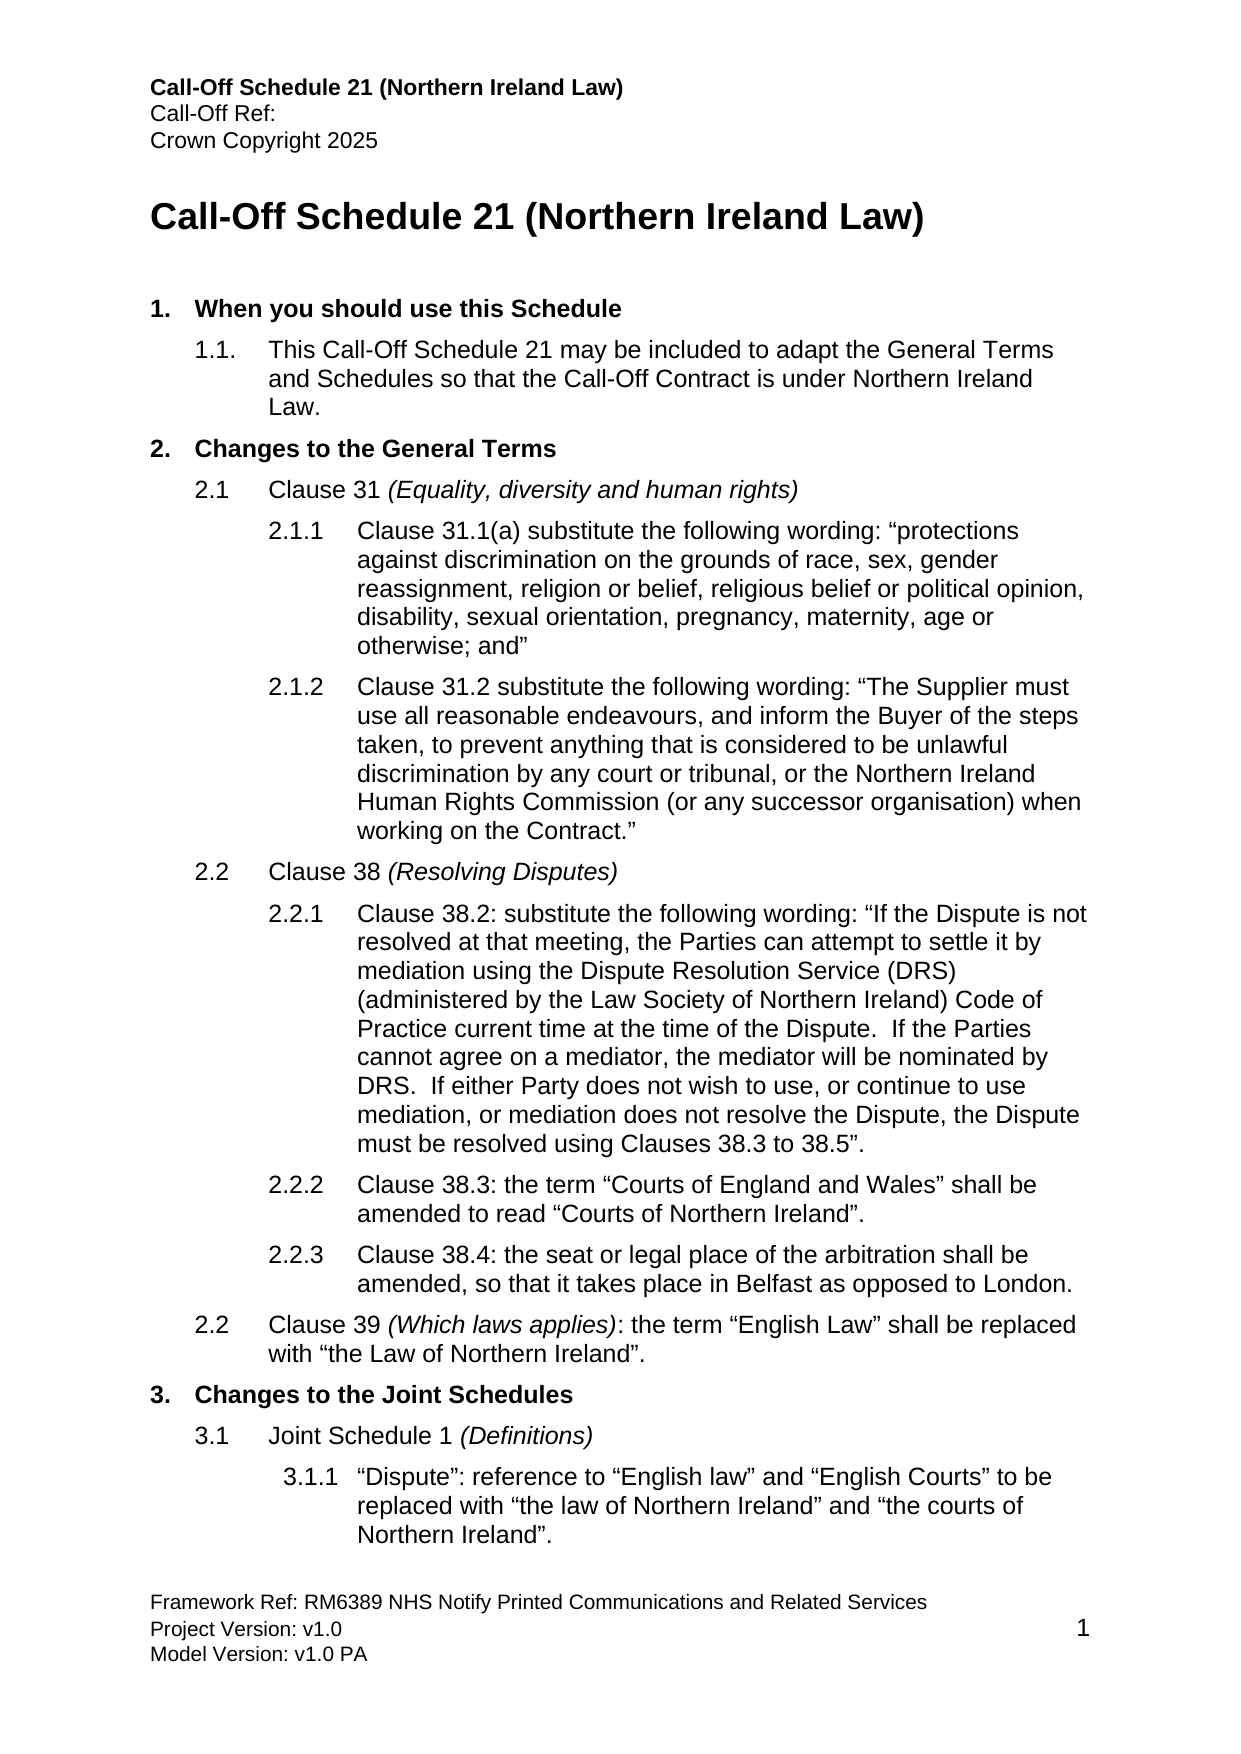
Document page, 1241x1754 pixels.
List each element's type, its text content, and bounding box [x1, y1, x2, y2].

text Call-Off Schedule 21 (Northern Ireland Law) [150, 194, 1090, 237]
list When you should use this Schedule [150, 293, 1090, 322]
text 2.2.2 Clause 38.3: the term “Courts of England and Wales” shall be amended to read “Courts of Northern Ireland”. [268, 1170, 1090, 1227]
text 2.1.1 Clause 31.1(a) substitute the following wording: “protections against discrimination on the grounds of race, sex, gender reassignment, religion or belief, religious belief or political opinion, disability, sexual orientation, pregnancy, maternity, age or otherwise; and” [268, 516, 1090, 660]
text 2.2.3 Clause 38.4: the seat or legal place of the arbitration shall be amended, so that it takes place in Belfast as opposed to London. [268, 1240, 1090, 1297]
list Changes to the Joint Schedules [150, 1380, 1090, 1408]
text 3.1.1 “Dispute”: reference to “English law” and “English Courts” to be replaced with “the law of Northern Ireland” and “the courts of Northern Ireland”. [283, 1462, 1090, 1548]
text 2.2.1 Clause 38.2: substitute the following wording: “If the Dispute is not resolved at that meeting, the Parties can attempt to settle it by mediation using the Dispute Resolution Service (DRS) (administered by the Law Society of Northern Ireland) Code of Practice current time at the time of the Dispute. If the Parties cannot agree on a mediator, the mediator will be nominated by DRS. If either Party does not wish to use, or continue to use mediation, or mediation does not resolve the Dispute, the Dispute must be resolved using Clauses 38.3 to 38.5”. [268, 898, 1090, 1157]
list Changes to the General Terms [150, 433, 1090, 462]
text 2.2 Clause 39 (Which laws applies): the term “English Law” shall be replaced with “the Law of Northern Ireland”. [194, 1310, 1090, 1367]
text 2.1.2 Clause 31.2 substitute the following wording: “The Supplier must use all reasonable endeavours, and inform the Buyer of the steps taken, to prevent anything that is considered to be unlawful discrimination by any court or tribunal, or the Northern Ireland Human Rights Commission (or any successor organisation) when working on the Contract.” [268, 672, 1090, 845]
text 2.1 Clause 31 (Equality, diversity and human rights) [194, 475, 1090, 503]
text 2.2 Clause 38 (Resolving Disputes) [194, 857, 1090, 886]
text 3.1 Joint Schedule 1 (Definitions) [194, 1421, 1090, 1450]
list This Call-Off Schedule 21 may be included to adapt the General Terms and Schedules so that the Call-Off Contract is under Northern Ireland Law. [194, 335, 1090, 421]
